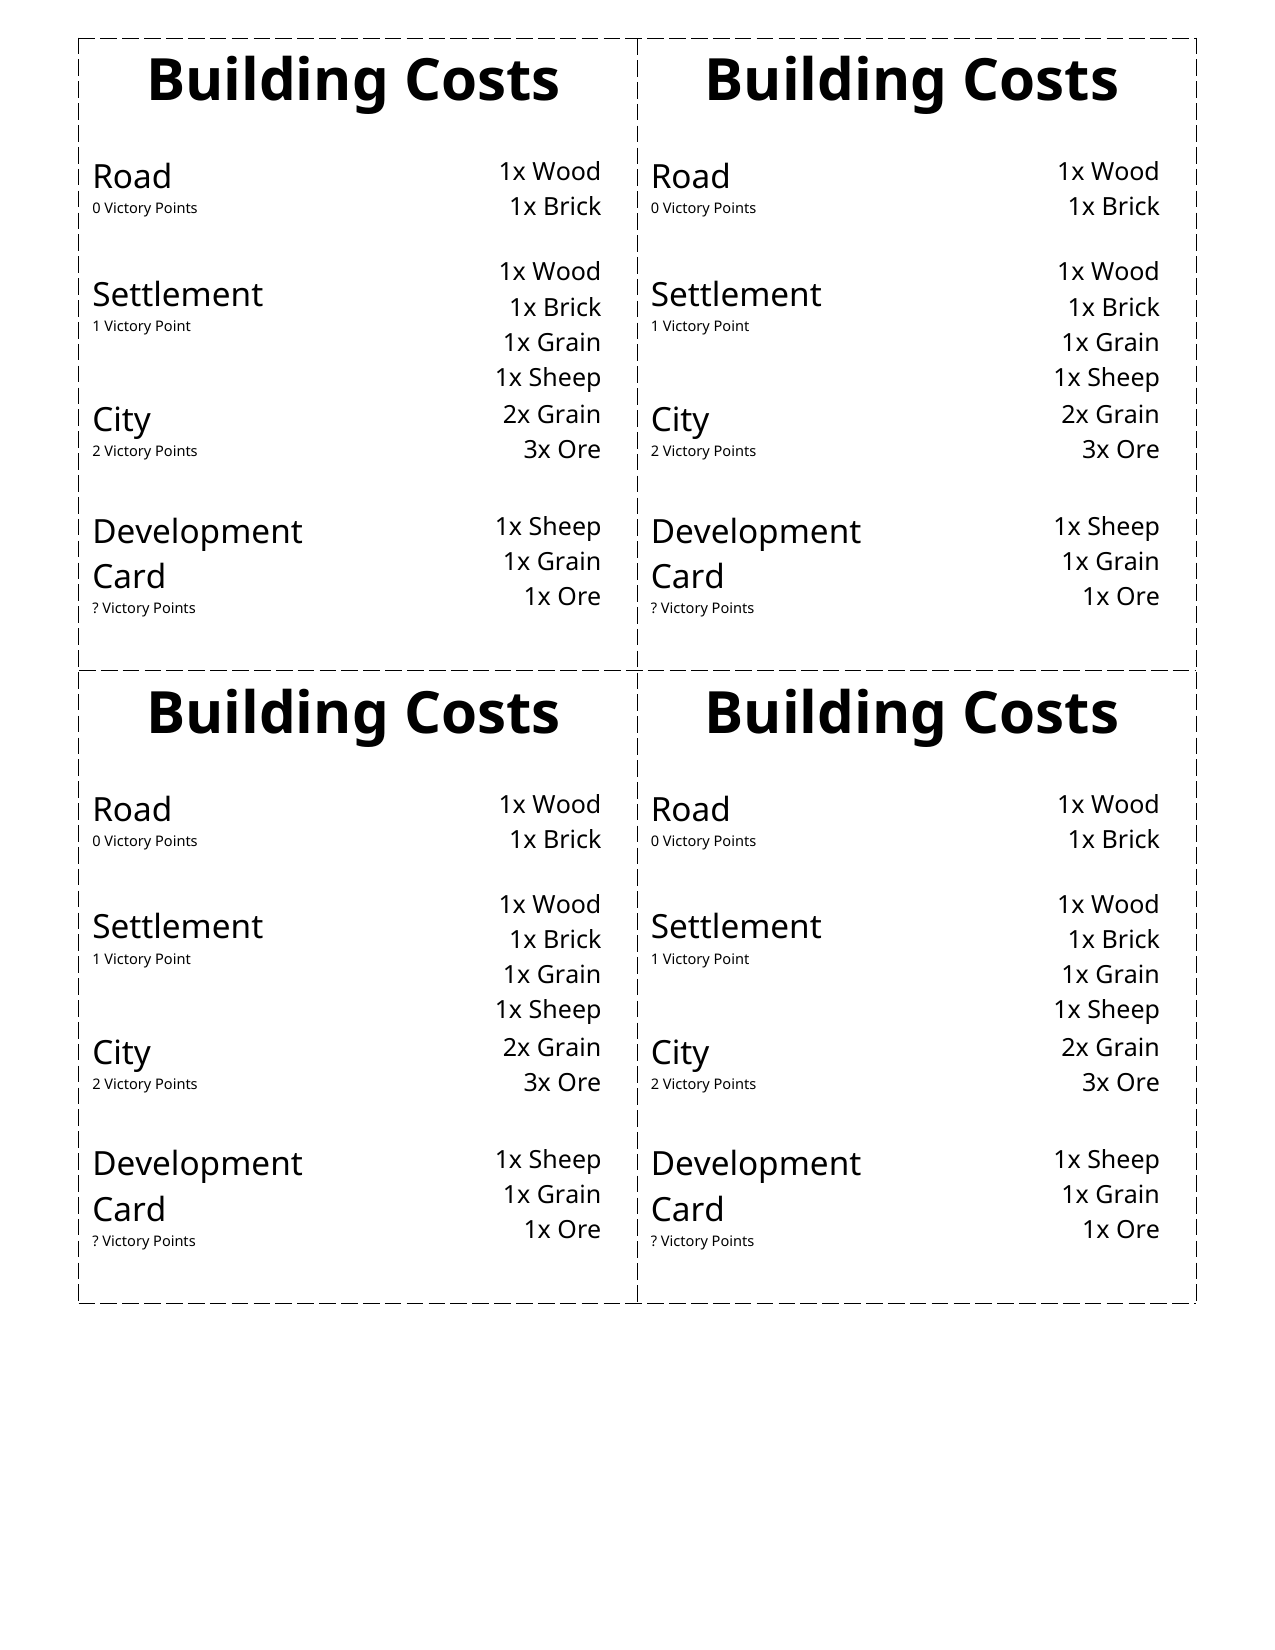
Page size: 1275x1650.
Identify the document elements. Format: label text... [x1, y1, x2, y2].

table_cell Building Costs [79, 670, 637, 1303]
table_header Building Costs [637, 38, 1196, 670]
table_header Building Costs [79, 38, 637, 670]
table_cell Building Costs [637, 670, 1196, 1303]
